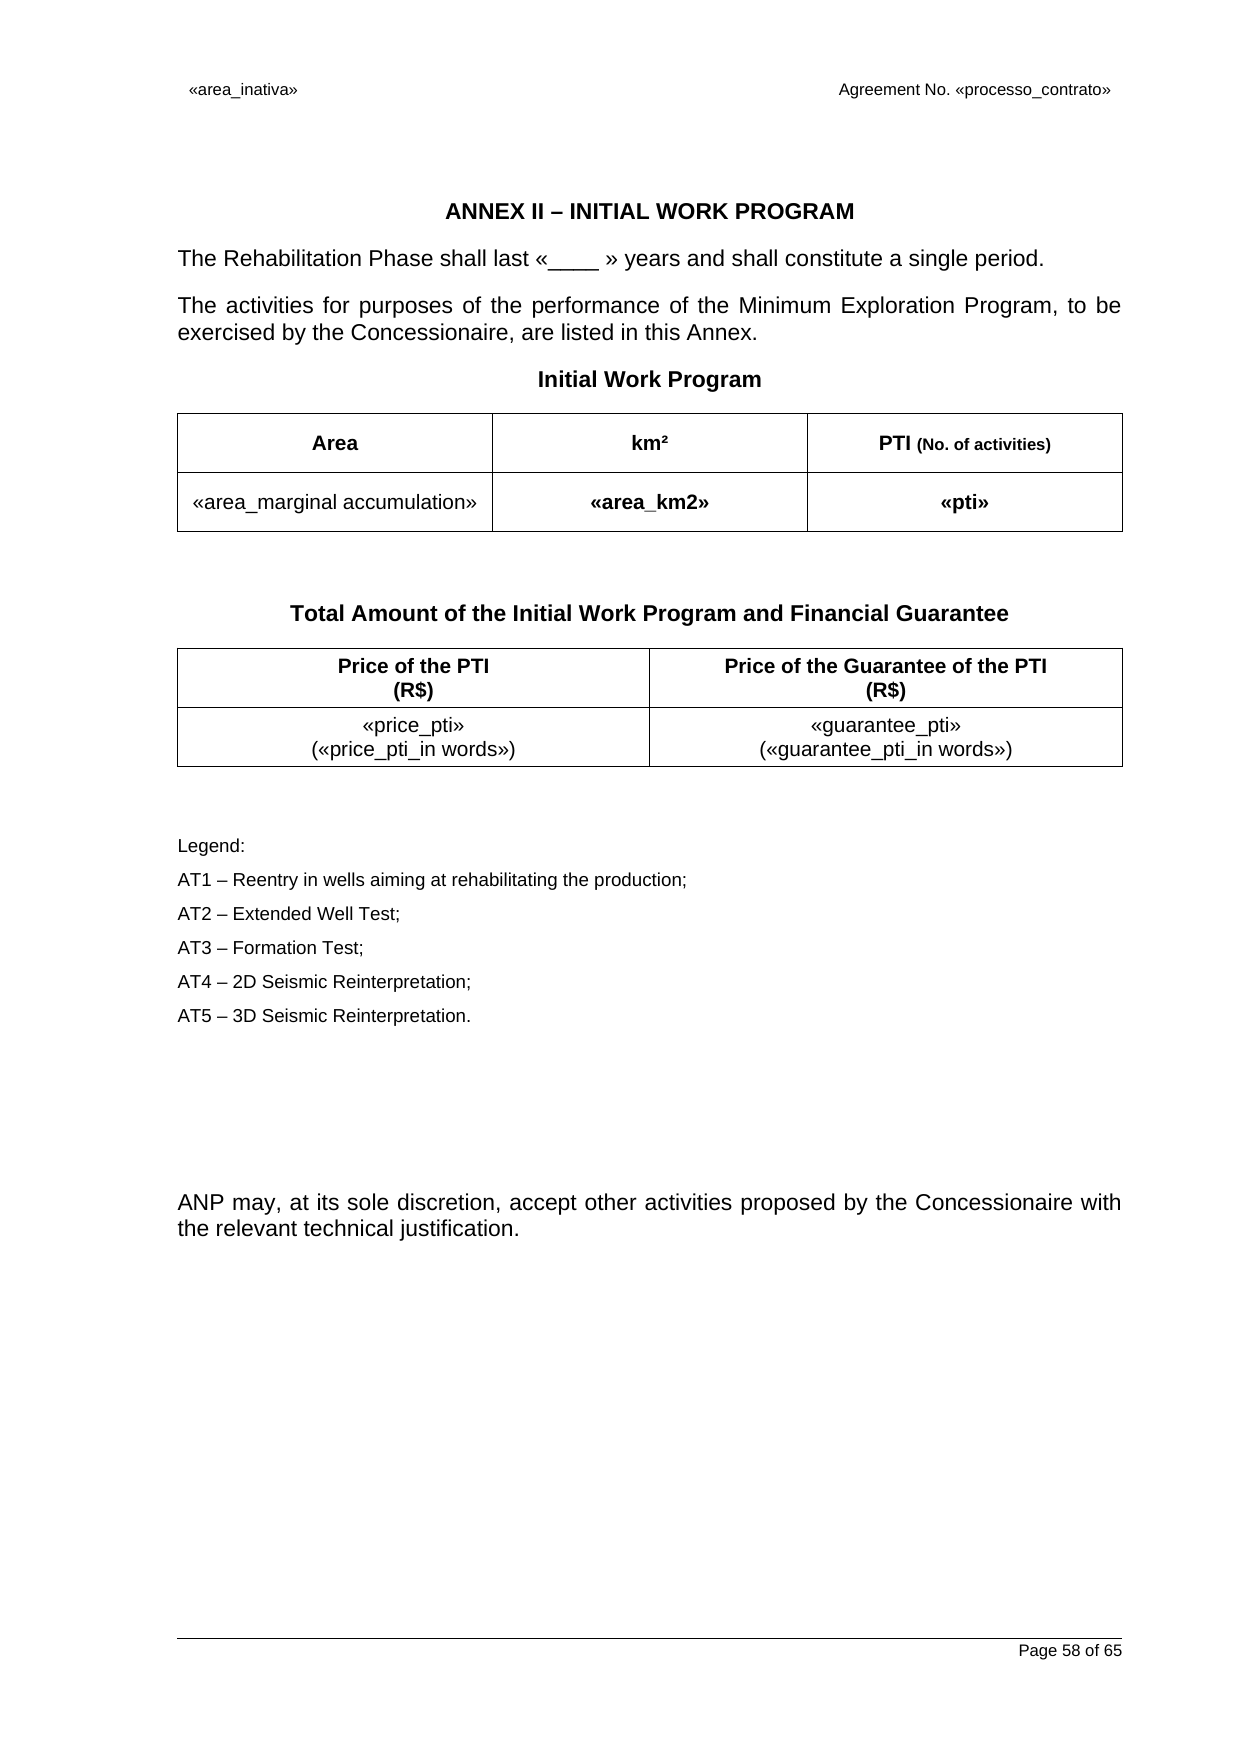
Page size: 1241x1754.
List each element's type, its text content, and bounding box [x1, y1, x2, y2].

text ANNEX II – INITIAL WORK PROGRAM [177, 198, 1122, 224]
table_header Area [178, 414, 492, 472]
table_header km² [493, 414, 807, 472]
text Total Amount of the Initial Work Program and Financial Guarantee [177, 600, 1122, 627]
table_cell «area_marginal accumulation» [178, 473, 492, 531]
text The Rehabilitation Phase shall last «____ » years and shall constitute a single period. [177, 245, 1122, 272]
text AT1 – Reentry in wells aiming at rehabilitating the production; [177, 869, 1122, 890]
table_cell «pti» [808, 473, 1122, 531]
text AT3 – Formation Test; [177, 937, 1122, 958]
table_cell «guarantee_pti» («guarantee_pti_in words») [650, 708, 1122, 766]
table_header Price of the PTI (R$) [178, 649, 649, 707]
text Initial Work Program [177, 366, 1122, 392]
text The activities for purposes of the performance of the Minimum Exploration Program, to be exercised by the Concessionaire, are listed in this Annex. [177, 292, 1122, 345]
table_header PTI (No. of activities) [808, 414, 1122, 472]
text Legend: [177, 835, 1122, 856]
table_header Price of the Guarantee of the PTI (R$) [650, 649, 1122, 707]
text AT2 – Extended Well Test; [177, 903, 1122, 924]
text ANP may, at its sole discretion, accept other activities proposed by the Concessionaire with the relevant technical justification. [177, 1189, 1122, 1242]
table_cell «area_km2» [493, 473, 807, 531]
table_cell «price_pti» («price_pti_in words») [178, 708, 649, 766]
text AT4 – 2D Seismic Reinterpretation; [177, 971, 1122, 992]
text AT5 – 3D Seismic Reinterpretation. [177, 1005, 1122, 1027]
